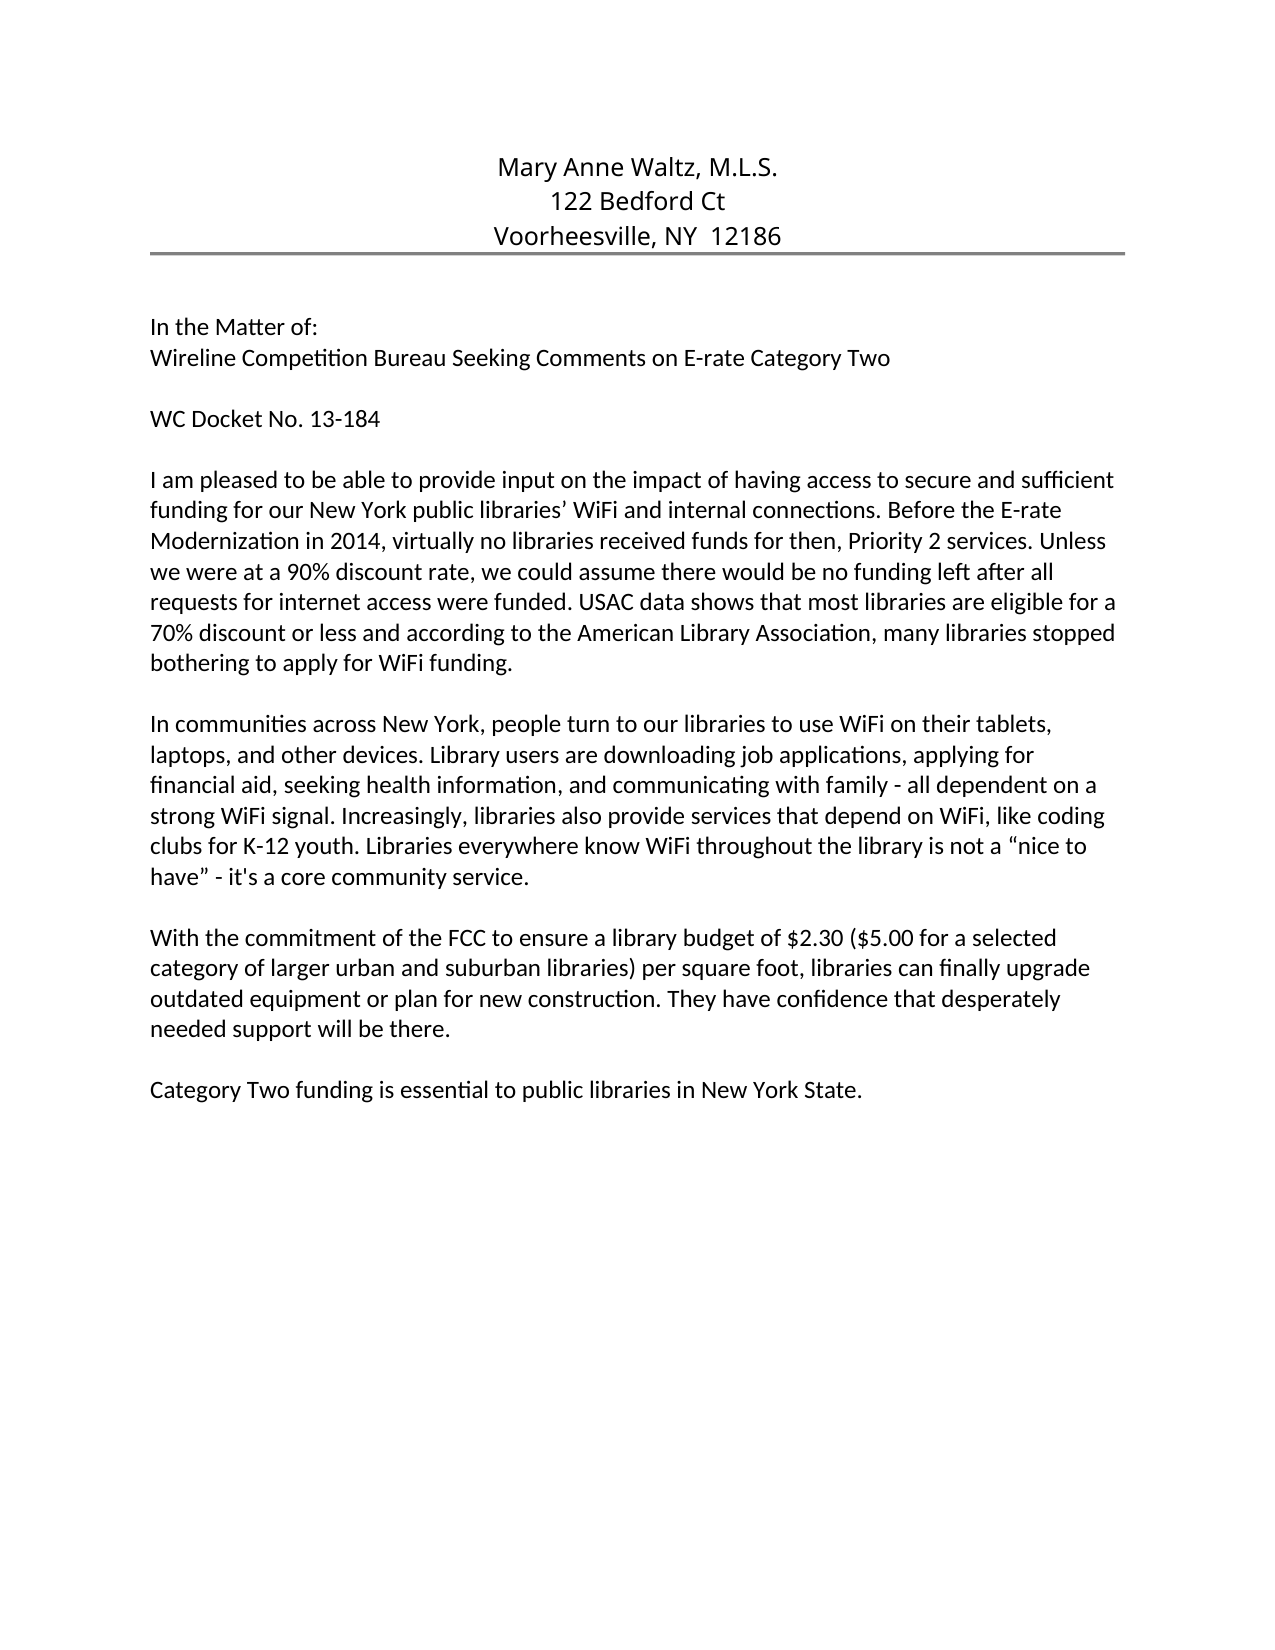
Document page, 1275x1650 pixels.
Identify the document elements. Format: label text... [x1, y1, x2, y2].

text Wireline Competition Bureau Seeking Comments on E-rate Category Two [150, 342, 1125, 372]
text 122 Bedford Ct [150, 184, 1125, 218]
text In communities across New York, people turn to our libraries to use WiFi on their tablets, laptops, and other devices. Library users are downloading job applications, applying for financial aid, seeking health information, and communicating with family - all dependent on a strong WiFi signal. Increasingly, libraries also provide services that depend on WiFi, like coding clubs for K-12 youth. Libraries everywhere know WiFi throughout the library is not a “nice to have” - it's a core community service. [150, 708, 1125, 891]
text In the Matter of: [150, 311, 1125, 342]
text With the commitment of the FCC to ensure a library budget of $2.30 ($5.00 for a selected category of larger urban and suburban libraries) per square foot, libraries can finally upgrade outdated equipment or plan for new construction. They have confidence that desperately needed support will be there. [150, 922, 1125, 1044]
text WC Docket No. 13-184 [150, 403, 1125, 433]
text Mary Anne Waltz, M.L.S. [150, 150, 1125, 184]
text Category Two funding is essential to public libraries in New York State. [150, 1074, 1125, 1105]
text I am pleased to be able to provide input on the impact of having access to secure and sufficient funding for our New York public libraries’ WiFi and internal connections. Before the E-rate Modernization in 2014, virtually no libraries received funds for then, Priority 2 services. Unless we were at a 90% discount rate, we could assume there would be no funding left after all requests for internet access were funded. USAC data shows that most libraries are eligible for a 70% discount or less and according to the American Library Association, many libraries stopped bothering to apply for WiFi funding. [150, 464, 1125, 678]
text Voorheesville, NY 12186 [150, 218, 1125, 252]
